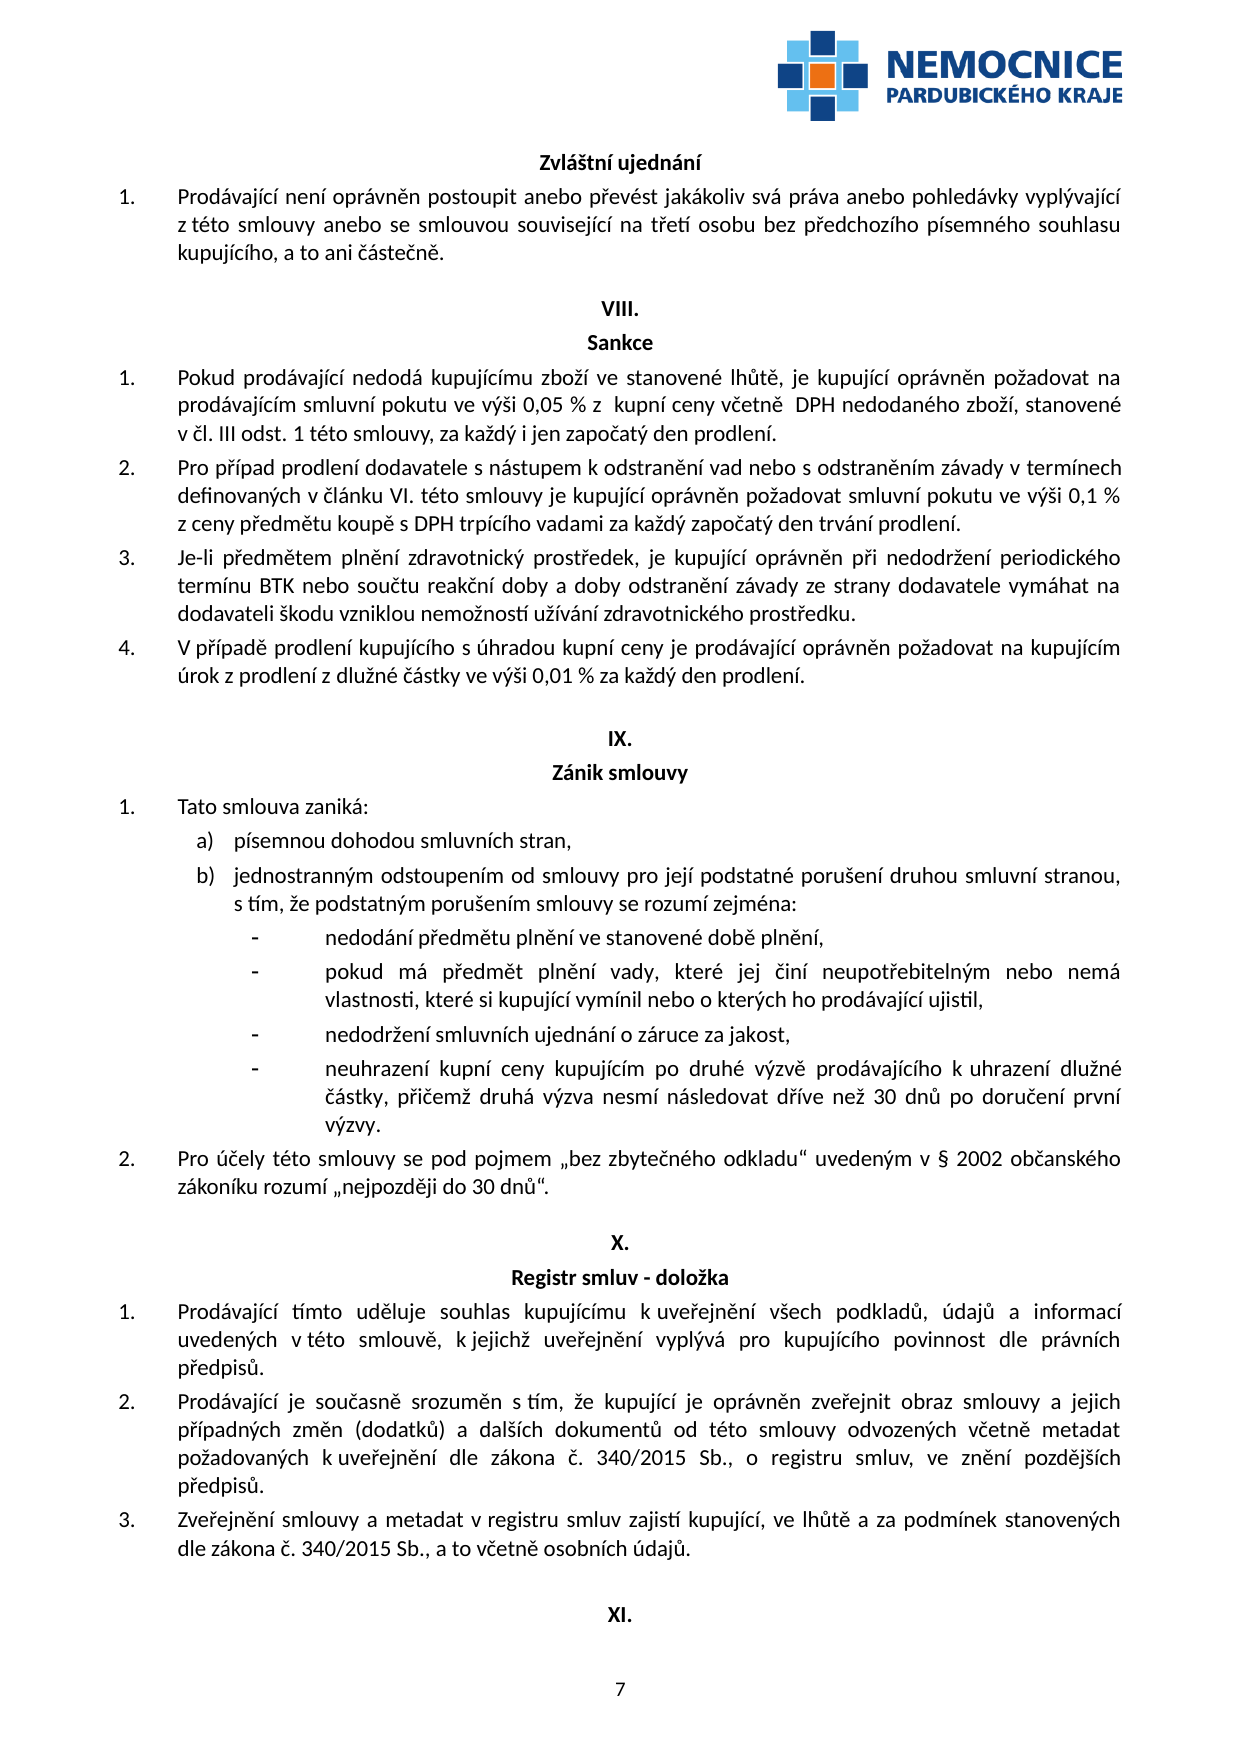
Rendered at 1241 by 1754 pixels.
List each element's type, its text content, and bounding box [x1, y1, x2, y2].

list Je-li předmětem plnění zdravotnický prostředek, je kupující oprávněn při nedodržení periodického termínu BTK nebo součtu reakční doby a doby odstranění závady ze strany dodavatele vymáhat na dodavateli škodu vzniklou nemožností užívání zdravotnického prostředku. [118, 543, 1122, 627]
list Prodávající tímto uděluje souhlas kupujícímu k uveřejnění všech podkladů, údajů a informací uvedených v této smlouvě, k jejichž uveřejnění vyplývá pro kupujícího povinnost dle právních předpisů. [118, 1297, 1122, 1381]
text XI. [118, 1600, 1122, 1628]
list Pokud prodávající nedodá kupujícímu zboží ve stanovené lhůtě, je kupující oprávněn požadovat na prodávajícím smluvní pokutu ve výši 0,05 % z kupní ceny včetně DPH nedodaného zboží, stanovené v čl. III odst. 1 této smlouvy, za každý i jen započatý den prodlení. [118, 363, 1122, 447]
list Prodávající je současně srozuměn s tím, že kupující je oprávněn zveřejnit obraz smlouvy a jejich případných změn (dodatků) a dalších dokumentů od této smlouvy odvozených včetně metadat požadovaných k uveřejnění dle zákona č. 340/2015 Sb., o registru smluv, ve znění pozdějších předpisů. [118, 1387, 1122, 1499]
list Zveřejnění smlouvy a metadat v registru smluv zajistí kupující, ve lhůtě a za podmínek stanovených dle zákona č. 340/2015 Sb., a to včetně osobních údajů. [118, 1506, 1122, 1562]
list Pro účely této smlouvy se pod pojmem „bez zbytečného odkladu“ uvedeným v § 2002 občanského zákoníku rozumí „nejpozději do 30 dnů“. [118, 1144, 1122, 1200]
list nedodržení smluvních ujednání o záruce za jakost, [251, 1020, 1122, 1048]
list nedodání předmětu plnění ve stanovené době plnění, [251, 923, 1122, 951]
text Zvláštní ujednání [118, 148, 1122, 176]
text IX. [118, 724, 1122, 752]
list jednostranným odstoupením od smlouvy pro její podstatné porušení druhou smluvní stranou, s tím, že podstatným porušením smlouvy se rozumí zejména: [196, 861, 1122, 917]
list pokud má předmět plnění vady, které jej činí neupotřebitelným nebo nemá vlastnosti, které si kupující vymínil nebo o kterých ho prodávající ujistil, [251, 957, 1122, 1013]
picture [776, 29, 1123, 122]
list Tato smlouva zaniká: [118, 792, 1122, 820]
text X. [118, 1228, 1122, 1256]
list písemnou dohodou smluvních stran, [196, 827, 1122, 855]
text Zánik smlouvy [118, 758, 1122, 786]
list Pro případ prodlení dodavatele s nástupem k odstranění vad nebo s odstraněním závady v termínech definovaných v článku VI. této smlouvy je kupující oprávněn požadovat smluvní pokutu ve výši 0,1 % z ceny předmětu koupě s DPH trpícího vadami za každý započatý den trvání prodlení. [118, 453, 1122, 537]
list V případě prodlení kupujícího s úhradou kupní ceny je prodávající oprávněn požadovat na kupujícím úrok z prodlení z dlužné částky ve výši 0,01 % za každý den prodlení. [118, 633, 1122, 689]
list Prodávající není oprávněn postoupit anebo převést jakákoliv svá práva anebo pohledávky vyplývající z této smlouvy anebo se smlouvou související na třetí osobu bez předchozího písemného souhlasu kupujícího, a to ani částečně. [118, 182, 1122, 266]
text Sankce [118, 328, 1122, 356]
list neuhrazení kupní ceny kupujícím po druhé výzvě prodávajícího k uhrazení dlužné částky, přičemž druhá výzva nesmí následovat dříve než 30 dnů po doručení první výzvy. [251, 1054, 1122, 1138]
text VIII. [118, 294, 1122, 322]
text Registr smluv - doložka [118, 1263, 1122, 1291]
